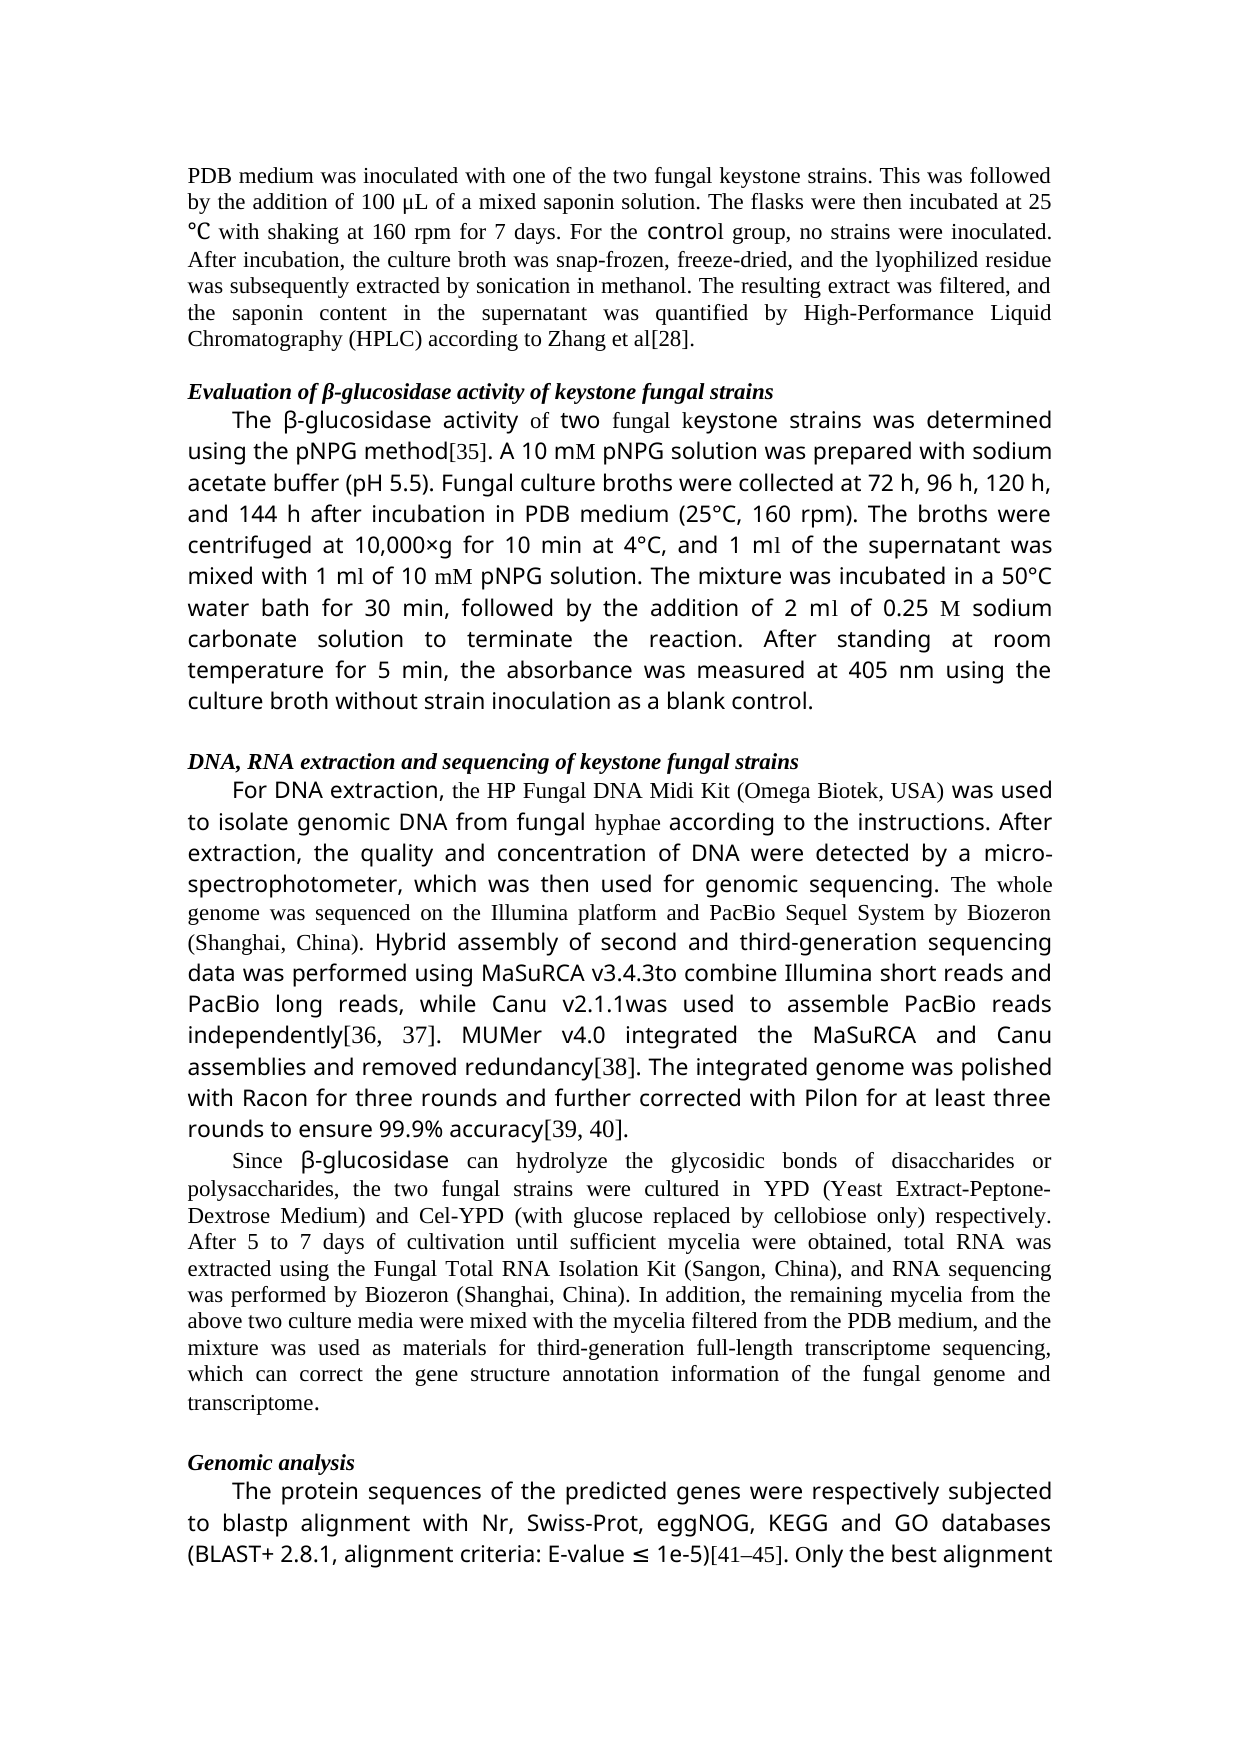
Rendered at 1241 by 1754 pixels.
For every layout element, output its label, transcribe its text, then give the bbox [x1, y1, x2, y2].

subtitle Evaluation of β-glucosidase activity of keystone fungal strains [187, 378, 1053, 404]
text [187, 162, 1053, 351]
subtitle Genomic analysis [187, 1449, 1053, 1475]
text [187, 1475, 1053, 1569]
subtitle DNA, RNA extraction and sequencing of keystone fungal strains [187, 748, 1053, 774]
text The β-glucosidase activity of two fungal keystone strains was determined using the pNPG method[35]. A 10 mM pNPG solution was prepared with sodium acetate buffer (pH 5.5). Fungal culture broths were collected at 72 h, 96 h, 120 h, and 144 h after incubation in PDB medium (25°C, 160 rpm). The broths were centrifuged at 10,000×g for 10 min at 4°C, and 1 ml of the supernatant was mixed with 1 ml of 10 mM pNPG solution. The mixture was incubated in a 50°C water bath for 30 min, followed by the addition of 2 ml of 0.25 M sodium carbonate solution to terminate the reaction. After standing at room temperature for 5 min, the absorbance was measured at 405 nm using the culture broth without strain inoculation as a blank control. [187, 404, 1053, 717]
text For DNA extraction, the HP Fungal DNA Midi Kit (Omega Biotek, USA) was used to isolate genomic DNA from fungal hyphae according to the instructions. After extraction, the quality and concentration of DNA were detected by a micro-spectrophotometer, which was then used for genomic sequencing. The whole genome was sequenced on the Illumina platform and PacBio Sequel System by Biozeron (Shanghai, China). Hybrid assembly of second and third-generation sequencing data was performed using MaSuRCA v3.4.3to combine Illumina short reads and PacBio long reads, while Canu v2.1.1was used to assemble PacBio reads independently[36, 37]. MUMer v4.0 integrated the MaSuRCA and Canu assemblies and removed redundancy[38]. The integrated genome was polished with Racon for three rounds and further corrected with Pilon for at least three rounds to ensure 99.9% accuracy[39, 40]. [187, 774, 1053, 1144]
text Since β-glucosidase can hydrolyze the glycosidic bonds of disaccharides or polysaccharides, the two fungal strains were cultured in YPD (Yeast Extract-Peptone-Dextrose Medium) and Cel-YPD (with glucose replaced by cellobiose only) respectively. After 5 to 7 days of cultivation until sufficient mycelia were obtained, total RNA was extracted using the Fungal Total RNA Isolation Kit (Sangon, China), and RNA sequencing was performed by Biozeron (Shanghai, China). In addition, the remaining mycelia from the above two culture media were mixed with the mycelia filtered from the PDB medium, and the mixture was used as materials for third-generation full-length transcriptome sequencing, which can correct the gene structure annotation information of the fungal genome and transcriptome. [187, 1144, 1053, 1418]
